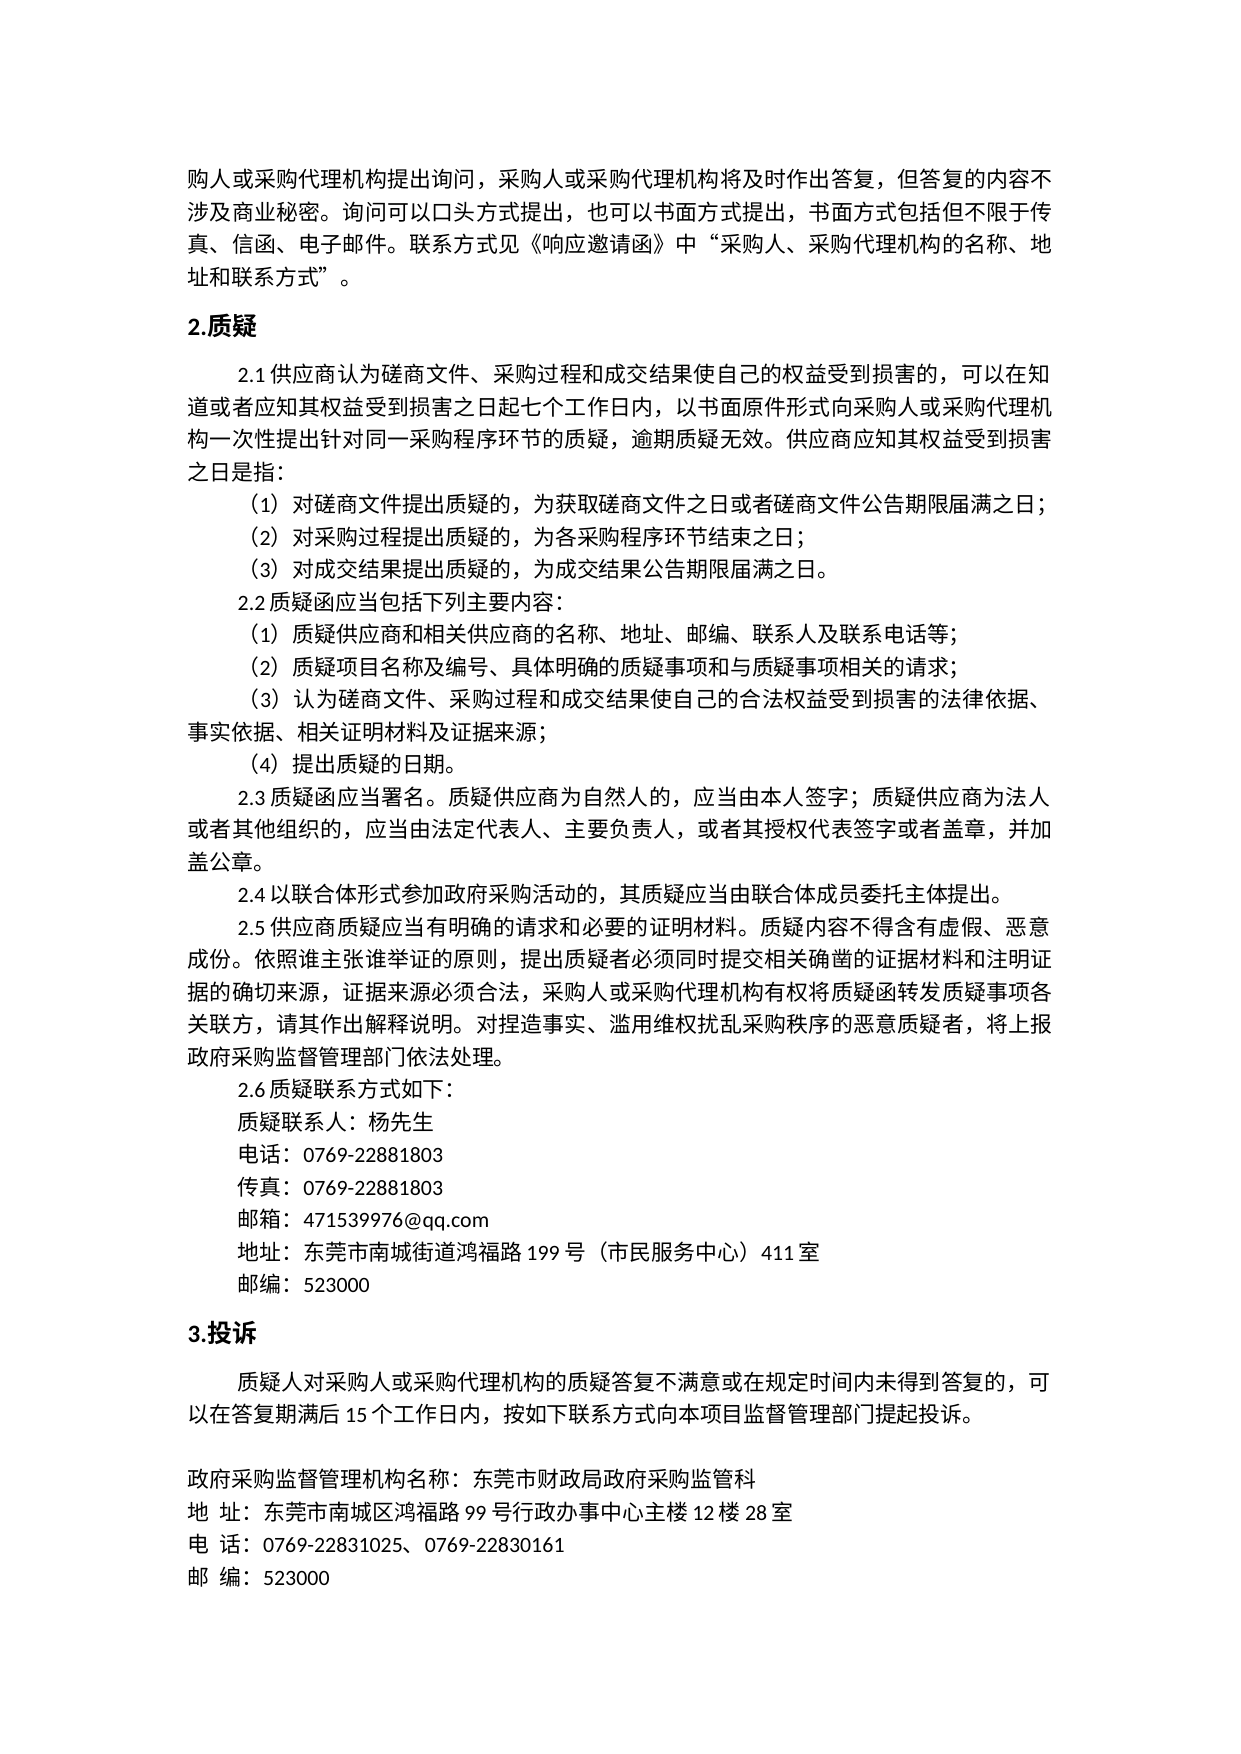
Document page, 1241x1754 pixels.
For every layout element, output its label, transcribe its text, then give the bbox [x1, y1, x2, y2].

text （1）质疑供应商和相关供应商的名称、地址、邮编、联系人及联系电话等； [187, 617, 1053, 649]
text 质疑联系人：杨先生 [187, 1104, 1053, 1137]
text 2.1供应商认为磋商文件、采购过程和成交结果使自己的权益受到损害的，可以在知道或者应知其权益受到损害之日起七个工作日内，以书面原件形式向采购人或采购代理机构一次性提出针对同一采购程序环节的质疑，逾期质疑无效。供应商应知其权益受到损害之日是指： [187, 357, 1053, 487]
text 电话：0769-22881803 [187, 1137, 1053, 1169]
text 邮 编：523000 [187, 1559, 1053, 1592]
text 地 址：东莞市南城区鸿福路99号行政办事中心主楼12楼28室 [187, 1494, 1053, 1527]
text （3）对成交结果提出质疑的，为成交结果公告期限届满之日。 [187, 552, 1053, 584]
text 传真：0769-22881803 [187, 1169, 1053, 1202]
text 2.质疑 [187, 292, 1053, 357]
text （3）认为磋商文件、采购过程和成交结果使自己的合法权益受到损害的法律依据、事实依据、相关证明材料及证据来源； [187, 682, 1053, 747]
text 邮编：523000 [187, 1267, 1053, 1299]
text 2.3质疑函应当署名。质疑供应商为自然人的，应当由本人签字；质疑供应商为法人或者其他组织的，应当由法定代表人、主要负责人，或者其授权代表签字或者盖章，并加盖公章。 [187, 779, 1053, 877]
text 邮箱：471539976@qq.com [187, 1202, 1053, 1234]
text （1）对磋商文件提出质疑的，为获取磋商文件之日或者磋商文件公告期限届满之日； [187, 487, 1053, 519]
text 电 话：0769-22831025、0769-22830161 [187, 1527, 1053, 1559]
text 2.5供应商质疑应当有明确的请求和必要的证明材料。质疑内容不得含有虚假、恶意成份。依照谁主张谁举证的原则，提出质疑者必须同时提交相关确凿的证据材料和注明证据的确切来源，证据来源必须合法，采购人或采购代理机构有权将质疑函转发质疑事项各关联方，请其作出解释说明。对捏造事实、滥用维权扰乱采购秩序的恶意质疑者，将上报政府采购监督管理部门依法处理。 [187, 909, 1053, 1072]
text 2.2质疑函应当包括下列主要内容： [187, 584, 1053, 617]
text 质疑人对采购人或采购代理机构的质疑答复不满意或在规定时间内未得到答复的，可以在答复期满后15个工作日内，按如下联系方式向本项目监督管理部门提起投诉。 [187, 1364, 1053, 1429]
text 地址：东莞市南城街道鸿福路199号（市民服务中心）411室 [187, 1234, 1053, 1267]
text 2.4以联合体形式参加政府采购活动的，其质疑应当由联合体成员委托主体提出。 [187, 877, 1053, 909]
text （2）质疑项目名称及编号、具体明确的质疑事项和与质疑事项相关的请求； [187, 649, 1053, 682]
text 2.6质疑联系方式如下： [187, 1072, 1053, 1104]
text （2）对采购过程提出质疑的，为各采购程序环节结束之日； [187, 519, 1053, 552]
text 3.投诉 [187, 1299, 1053, 1364]
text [187, 162, 1053, 292]
text （4）提出质疑的日期。 [187, 747, 1053, 779]
text 政府采购监督管理机构名称：东莞市财政局政府采购监管科 [187, 1462, 1053, 1494]
